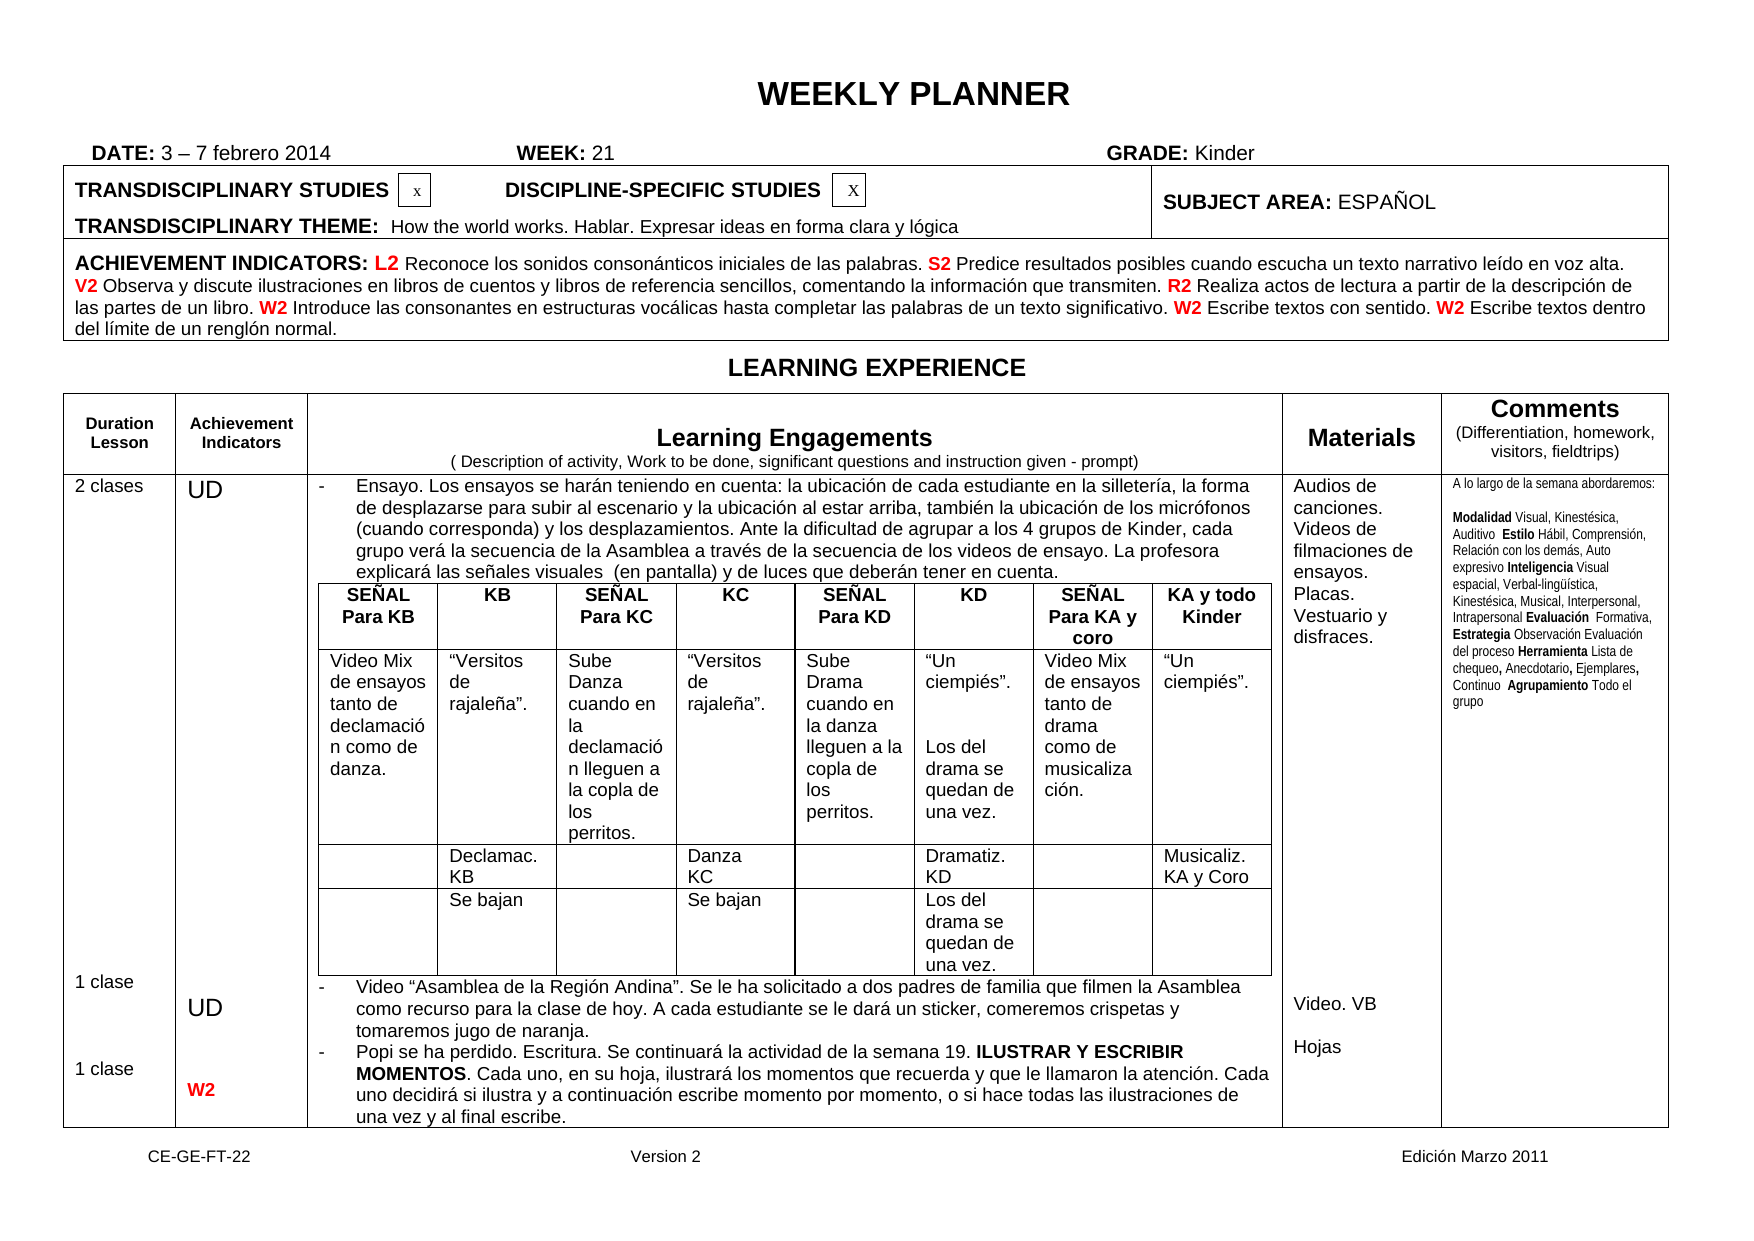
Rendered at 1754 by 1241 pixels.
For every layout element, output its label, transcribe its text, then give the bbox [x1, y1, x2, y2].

table_cell Ensayo. Los ensayos se harán teniendo en cuenta: la ubicación de cada estudiante en la silletería, la forma de desplazarse para subir al escenario y la ubicación al estar arriba, también la ubicación de los micrófonos (cuando corresponda) y los desplazamientos. Ante la dificultad de agrupar a los 4 grupos de Kinder, cada grupo verá la secuencia de la Asamblea a través de la secuencia de los videos de ensayo. La profesora explicará las señales visuales (en pantalla) y de luces que deberán tener en cuenta. Video “Asamblea de la Región Andina”. Se le ha solicitado a dos padres de familia que filmen la Asamblea como recurso para la clase de hoy. A cada estudiante se le dará un sticker, comeremos crispetas y tomaremos jugo de naranja. Popi se ha perdido. Escritura. Se continuará la actividad de la semana 19. ILUSTRAR Y ESCRIBIR MOMENTOS. Cada uno, en su hoja, ilustrará los momentos que recuerda y que le llamaron la atención. Cada uno decidirá si ilustra y a continuación escribe momento por momento, o si hace todas las ilustraciones de una vez y al final escribe. [308, 475, 1282, 1127]
table_header Materials [1283, 394, 1441, 474]
text LEARNING EXPERIENCE [148, 353, 1606, 381]
table_cell Audios de canciones. Videos de filmaciones de ensayos. Placas. Vestuario y disfraces. Video. VB Hojas [1283, 475, 1441, 1127]
table_header Subject Area: español [1152, 166, 1668, 238]
table_cell UD UD W2 [176, 475, 307, 1127]
table_header Duration Lesson [64, 394, 175, 474]
table_header Comments (Differentiation, homework, visitors, fieldtrips) [1442, 394, 1668, 474]
table_cell 2 clases 1 clase 1 clase [64, 475, 175, 1127]
table_header Learning Engagements ( Description of activity, Work to be done, significant questions and instruction given - prompt) [308, 394, 1282, 474]
table_cell ACHIEVEMENT INDICATORS: L2 Reconoce los sonidos consonánticos iniciales de las palabras. S2 Predice resultados posibles cuando escucha un texto narrativo leído en voz alta. V2 Observa y discute ilustraciones en libros de cuentos y libros de referencia sencillos, comentando la información que transmiten. R2 Realiza actos de lectura a partir de la descripción de las partes de un libro. W2 Introduce las consonantes en estructuras vocálicas hasta completar las palabras de un texto significativo. W2 Escribe textos con sentido. W2 Escribe textos dentro del límite de un renglón normal. [64, 239, 1668, 339]
table_header TRANSDISCIPLINARY STUDIES DisciplinE-Specific STUDIES Transdisciplinary Theme: How the world works. Hablar. Expresar ideas en forma clara y lógica [64, 166, 1151, 238]
text DATE: 3 – 7 febrero 2014 WEEK: 21 GRADE: Kinder [91, 141, 1606, 165]
table_cell A lo largo de la semana abordaremos: Modalidad Visual, Kinestésica, Auditivo Estilo Hábil, Comprensión, Relación con los demás, Auto expresivo Inteligencia Visual espacial, Verbal-lingüística, Kinestésica, Musical, Interpersonal, Intrapersonal Evaluación Formativa, Estrategia Observación Evaluación del proceso Herramienta Lista de chequeo, Anecdotario, Ejemplares, Continuo Agrupamiento Todo el grupo [1442, 475, 1668, 1127]
table_header Achievement Indicators [176, 394, 307, 474]
